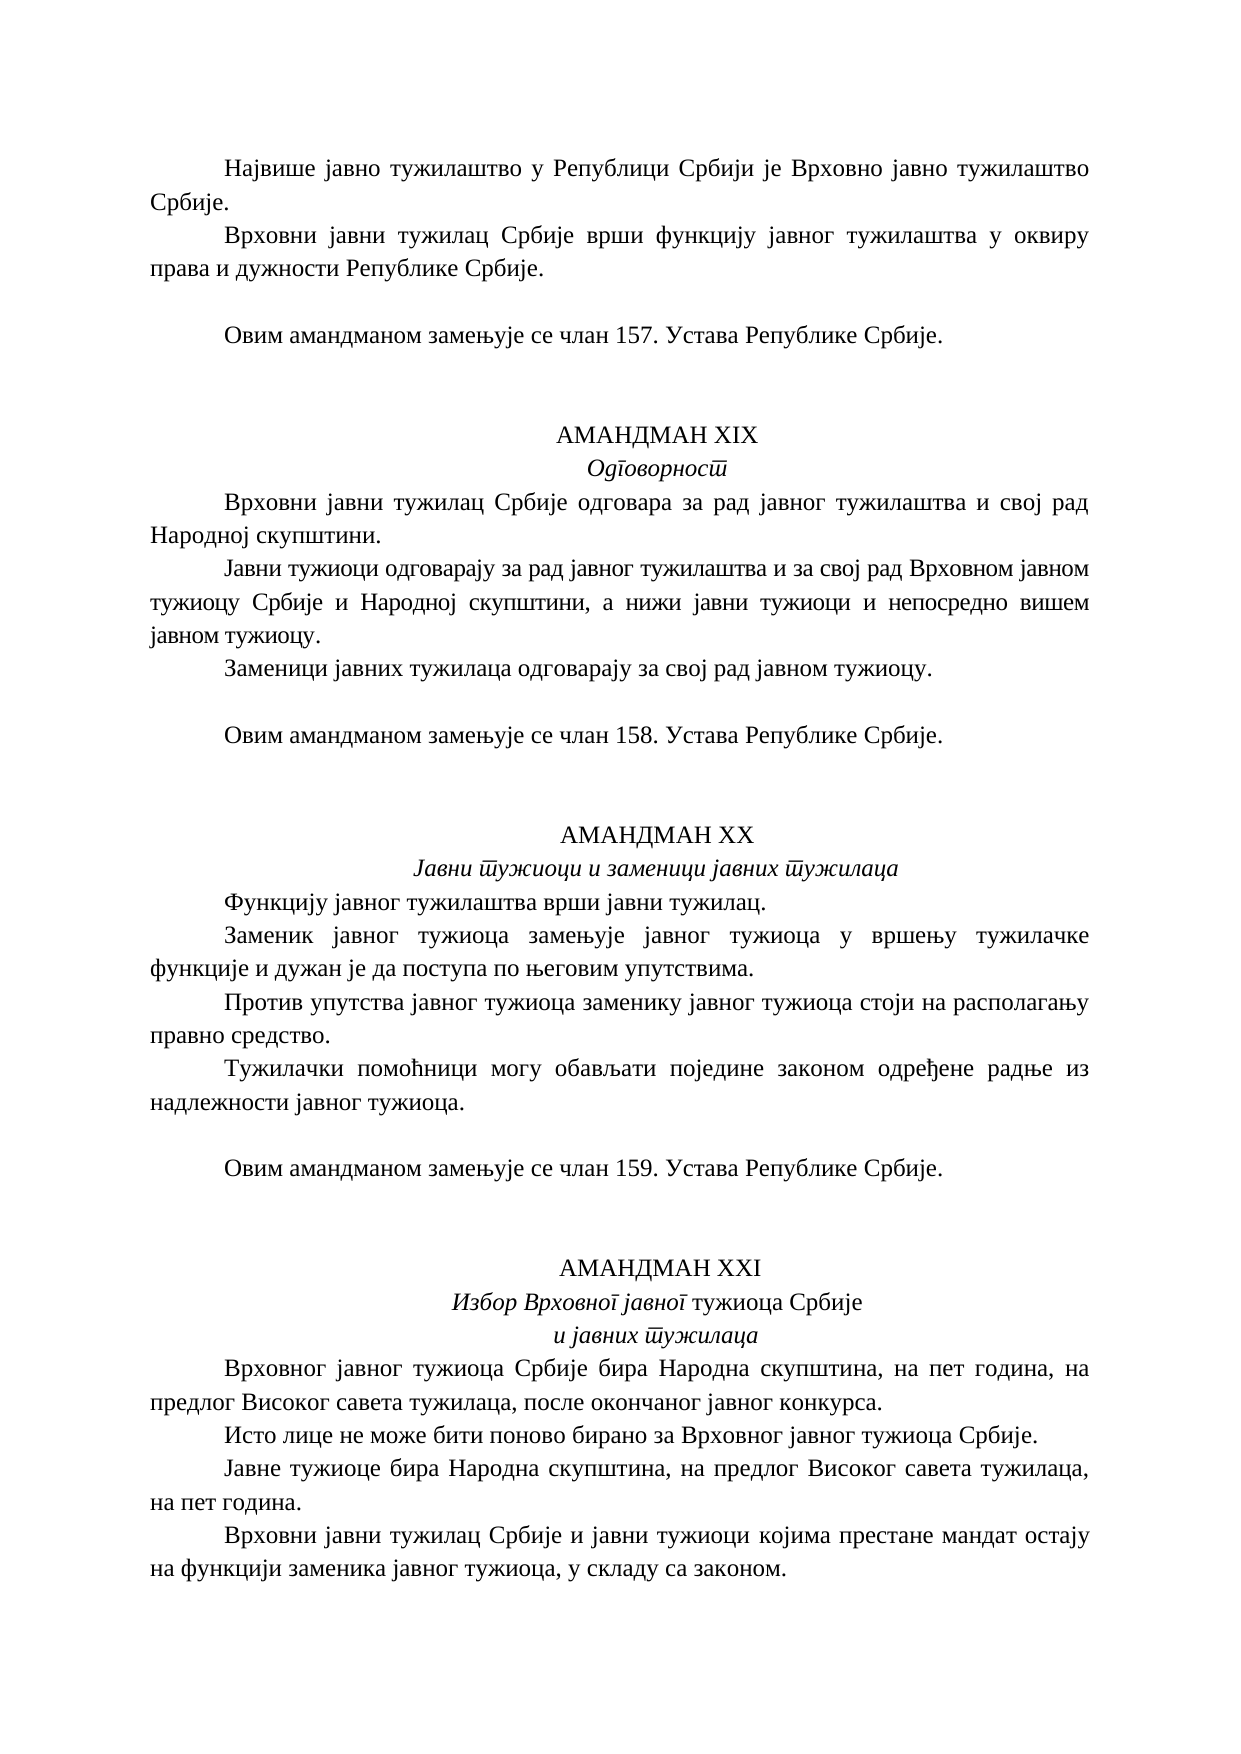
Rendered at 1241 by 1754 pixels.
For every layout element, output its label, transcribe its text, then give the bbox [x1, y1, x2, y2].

text Јавни тужиоци одговарају за рад јавног тужилаштва и за свој рад Врховном јавном тужиоцу Србије и Народној скупштини, а нижи јавни тужиоци и непосредно вишем јавном тужиоцу. [150, 550, 1090, 650]
text Исто лице не може бити поново бирано за Врховног јавног тужиоца Србије. [150, 1417, 1090, 1450]
text Овим амандманом замењује се члан 157. Устава Републике Србије. [150, 317, 1090, 350]
text и јавних тужилаца [150, 1317, 1090, 1350]
text Jавни тужиоци и заменици јавних тужилаца [150, 850, 1090, 883]
text Тужилачки помоћници могу обављати поједине законом одређене радње из надлежности јавног тужиоца. [150, 1050, 1090, 1117]
text Избор Врховнoг јавног тужиоца Србије [150, 1283, 1090, 1317]
text АМАНДМАН XXI [150, 1250, 1090, 1283]
text Највише јавно тужилаштво у Републици Србији је Врховно јавно тужилаштво Србије. [150, 150, 1090, 217]
text АМАНДМАН XIX [150, 417, 1090, 450]
text Одговорност [150, 450, 1090, 483]
text Јавне тужиоце бира Народна скупштина, на предлог Високог савета тужилаца, на пет година. [150, 1450, 1090, 1517]
text Заменик јавног тужиоца замењује јавног тужиоца у вршењу тужилачке функције и дужан је да поступа по његовим упутствима. [150, 917, 1090, 983]
text Против упутства јавног тужиоца заменику јавног тужиоца стоји на располагању правно средство. [150, 983, 1090, 1050]
text Овим амандманом замењује се члан 158. Устава Републике Србије. [150, 717, 1090, 750]
text АМАНДМАН XX [150, 817, 1090, 850]
text Врховног јавног тужиоца Србије бира Народна скупштина, на пет година, на предлог Високог савета тужилаца, после окончаног јавног конкурса. [150, 1350, 1090, 1417]
text Функцију јавног тужилаштва врши јавни тужилац. [150, 883, 1090, 917]
text Врховни јавни тужилац Србије врши функцију јавног тужилаштва у оквиру права и дужности Републике Србије. [150, 217, 1090, 283]
text Врховни јавни тужилац Србије и јавни тужиоци којима престане мандат остају на функцији заменика јавног тужиоца, у складу са законом. [150, 1517, 1090, 1583]
text Врховни јавни тужилац Србије одговара за рад јавног тужилаштва и свој рад Народној скупштини. [150, 483, 1090, 550]
text Овим амандманом замењује се члан 159. Устава Републике Србије. [150, 1150, 1090, 1183]
text Заменици јавних тужилаца одговарају за свој рад јавном тужиоцу. [150, 650, 1090, 683]
